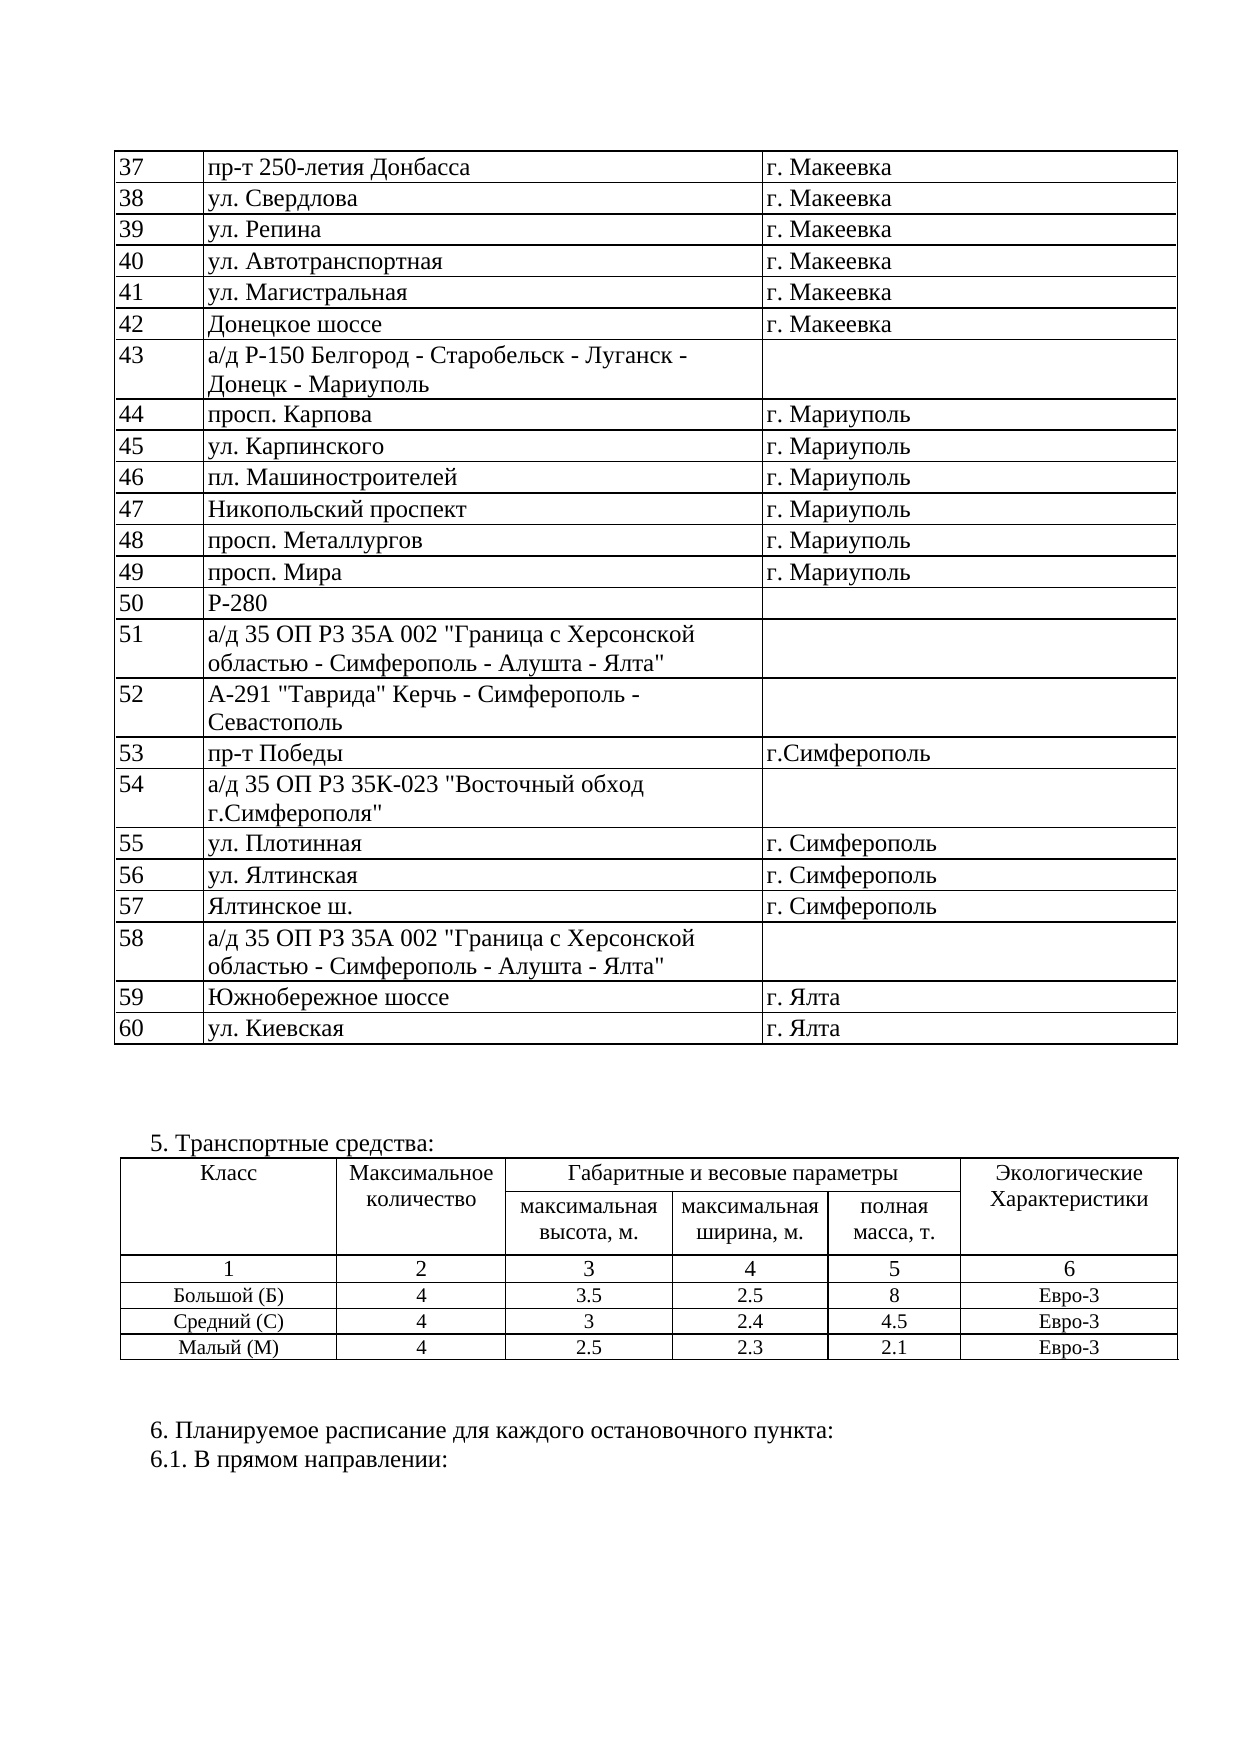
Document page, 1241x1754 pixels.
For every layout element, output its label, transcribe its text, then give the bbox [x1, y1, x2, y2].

table_cell просп. Мира [204, 557, 762, 587]
table_cell а/д 35 ОП Р3 35К-023 "Восточный обход г.Симферополя" [204, 769, 762, 827]
table_cell г. Мариуполь [763, 524, 1177, 555]
table_cell ул. Ялтинская [204, 860, 762, 889]
table_cell ул. Магистральная [204, 277, 762, 307]
table_cell ул. Свердлова [204, 183, 762, 213]
table_cell 2 [337, 1256, 505, 1282]
table_cell 50 [115, 588, 203, 618]
table_header Класс [121, 1159, 336, 1254]
table_cell Средний (С) [121, 1309, 336, 1333]
table_cell ул. Киевская [204, 1013, 762, 1043]
table_cell г. Макеевка [763, 152, 1177, 181]
table_cell 4 [337, 1309, 505, 1333]
table_cell ул. Автотранспортная [204, 246, 762, 276]
table_cell 4 [673, 1256, 827, 1282]
table_cell г. Макеевка [763, 307, 1177, 339]
table_cell 3.5 [506, 1283, 672, 1307]
table_cell 58 [115, 922, 203, 980]
table_cell ул. Карпинского [204, 431, 762, 461]
table_cell 1 [121, 1256, 336, 1282]
table_cell г. Мариуполь [763, 492, 1177, 524]
table_cell [763, 677, 1177, 736]
table_cell [763, 618, 1177, 677]
table_cell а/д Р-150 Белгород - Старобельск - Луганск - Донецк - Мариуполь [204, 340, 762, 398]
table_cell 3 [506, 1309, 672, 1333]
table_cell а/д 35 ОП РЗ 35А 002 "Граница с Херсонской областью - Симферополь - Алушта - Ялта" [204, 923, 762, 980]
table_cell г. Ялта [763, 1012, 1177, 1043]
table_cell Евро-3 [961, 1283, 1177, 1307]
table_cell г. Мариуполь [763, 429, 1177, 461]
table_cell [763, 921, 1177, 980]
table_cell [763, 339, 1177, 398]
table_cell 40 [115, 245, 203, 276]
table_cell [763, 768, 1177, 827]
table_cell г. Мариуполь [763, 555, 1177, 587]
table_cell А-291 "Таврида" Керчь - Симферополь - Севастополь [204, 679, 762, 736]
table_cell Донецкое шоссе [204, 309, 762, 339]
table_cell 49 [115, 556, 203, 587]
table_cell 5 [829, 1256, 960, 1282]
table_cell 6 [961, 1256, 1177, 1282]
table_cell полная масса, т. [829, 1192, 960, 1254]
table_cell 39 [115, 214, 203, 244]
table_cell Евро-3 [961, 1309, 1177, 1333]
text 6. Планируемое расписание для каждого остановочного пункта: [150, 1415, 1090, 1444]
table_cell пл. Машиностроителей [204, 462, 762, 492]
table_cell Южнобережное шоссе [204, 982, 762, 1012]
table_cell 56 [115, 859, 203, 889]
table_cell г. Симферополь [763, 858, 1177, 889]
table_cell 46 [115, 462, 203, 492]
table_cell Никопольский проспект [204, 494, 762, 524]
table_cell г. Макеевка [763, 181, 1177, 213]
table_cell 4.5 [829, 1309, 960, 1333]
table_cell 3 [506, 1256, 672, 1282]
table_cell г. Макеевка [763, 276, 1177, 307]
table_cell г. Ялта [763, 980, 1177, 1012]
table_cell 8 [829, 1283, 960, 1307]
table_cell 59 [115, 981, 203, 1012]
table_cell а/д 35 ОП Р3 35А 002 "Граница с Херсонской областью - Симферополь - Алушта - Ялта" [204, 620, 762, 677]
table_cell ул. Плотинная [204, 828, 762, 858]
table_cell г.Симферополь [763, 736, 1177, 768]
table_cell 51 [115, 619, 203, 677]
table_cell 55 [115, 828, 203, 858]
table_cell 45 [115, 430, 203, 461]
table_cell 41 [115, 277, 203, 307]
table_cell г. Симферополь [763, 890, 1177, 921]
table_cell пр-т 250-летия Донбасса [204, 152, 762, 181]
table_cell Большой (Б) [121, 1283, 336, 1307]
table_cell 2.1 [829, 1335, 960, 1359]
table_header Габаритные и весовые параметры [506, 1159, 960, 1191]
table_cell 52 [115, 678, 203, 736]
table_cell г. Макеевка [763, 213, 1177, 244]
text 5. Транспортные средства: [150, 1128, 1090, 1157]
table_cell г. Мариуполь [763, 398, 1177, 429]
table_cell 57 [115, 891, 203, 921]
table_cell г. Макеевка [763, 244, 1177, 276]
table_cell 38 [115, 183, 203, 213]
table_cell пр-т Победы [204, 738, 762, 768]
table_cell 4 [337, 1283, 505, 1307]
table_cell 2.4 [673, 1309, 827, 1333]
table_cell [763, 587, 1177, 618]
table_cell 47 [115, 493, 203, 524]
table_cell Ялтинское ш. [204, 891, 762, 921]
table_cell 54 [115, 769, 203, 827]
table_cell г. Мариуполь [763, 461, 1177, 492]
table_cell максимальная ширина, м. [673, 1192, 827, 1254]
table_cell 43 [115, 340, 203, 398]
table_cell 2.3 [673, 1335, 827, 1359]
table_cell 53 [115, 737, 203, 768]
table_cell 42 [115, 308, 203, 339]
table_header Максимальное количество [337, 1159, 505, 1254]
table_cell Р-280 [204, 588, 762, 618]
table_cell 2.5 [506, 1335, 672, 1359]
table_header Экологические Характеристики [961, 1159, 1177, 1254]
table_cell 37 [115, 152, 203, 181]
table_cell просп. Карпова [204, 400, 762, 429]
table_cell 44 [115, 399, 203, 429]
table_cell Евро-3 [961, 1335, 1177, 1359]
table_cell 2.5 [673, 1283, 827, 1307]
table_cell просп. Металлургов [204, 525, 762, 555]
table_cell г. Симферополь [763, 827, 1177, 858]
text 6.1. В прямом направлении: [150, 1444, 1090, 1473]
table_cell 48 [115, 525, 203, 555]
table_cell максимальная высота, м. [506, 1192, 672, 1254]
table_cell ул. Репина [204, 215, 762, 244]
table_cell 4 [337, 1335, 505, 1359]
table_cell Малый (М) [121, 1335, 336, 1359]
table_cell 60 [115, 1013, 203, 1043]
